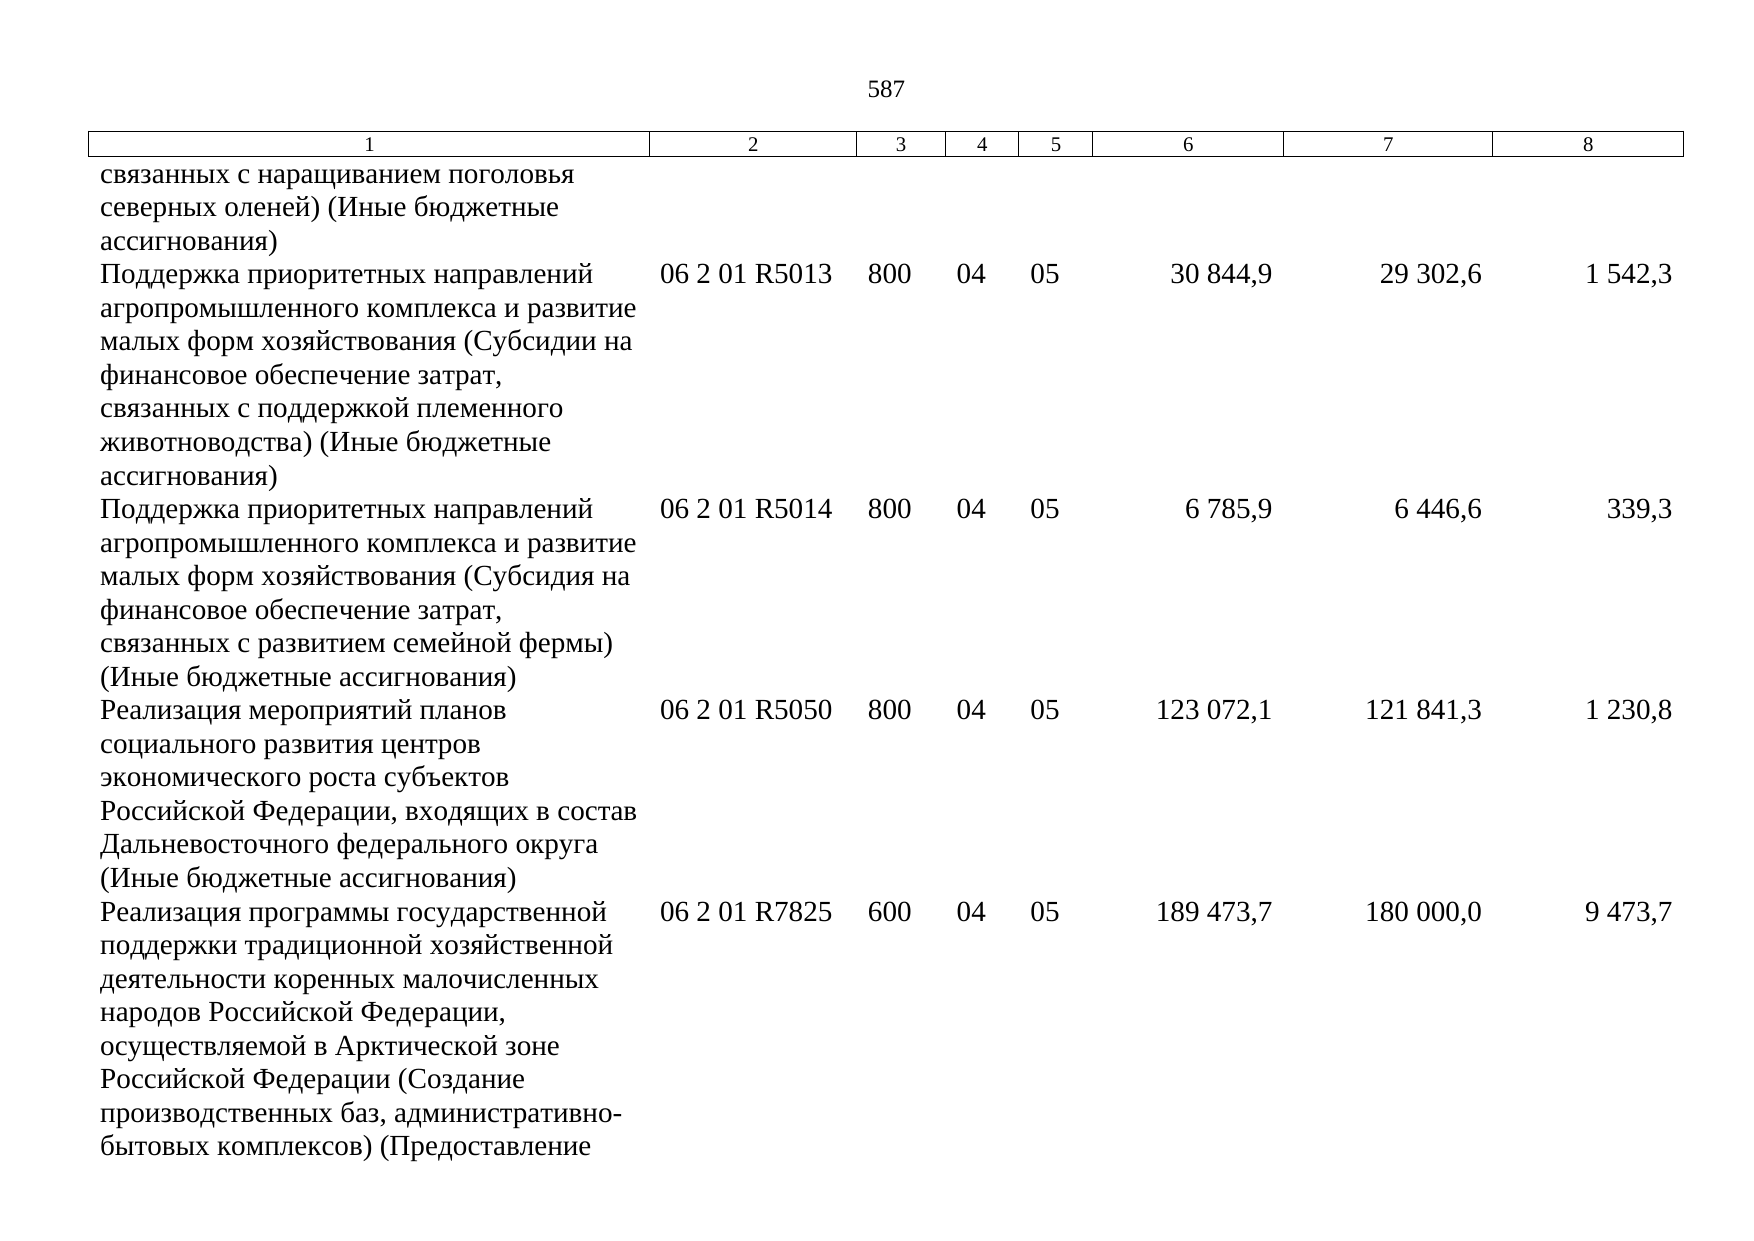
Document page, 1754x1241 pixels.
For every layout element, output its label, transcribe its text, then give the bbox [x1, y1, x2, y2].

table_header 4 [946, 132, 1018, 156]
table_header 6 [1093, 132, 1283, 156]
table_header 2 [650, 132, 856, 156]
table_header 1 [89, 132, 649, 156]
table_header 3 [857, 132, 945, 156]
table_header 7 [1284, 132, 1492, 156]
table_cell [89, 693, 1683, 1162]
table_header 5 [1019, 132, 1092, 156]
table_header 8 [1493, 132, 1683, 156]
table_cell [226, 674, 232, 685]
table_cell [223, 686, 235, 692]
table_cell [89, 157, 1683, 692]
